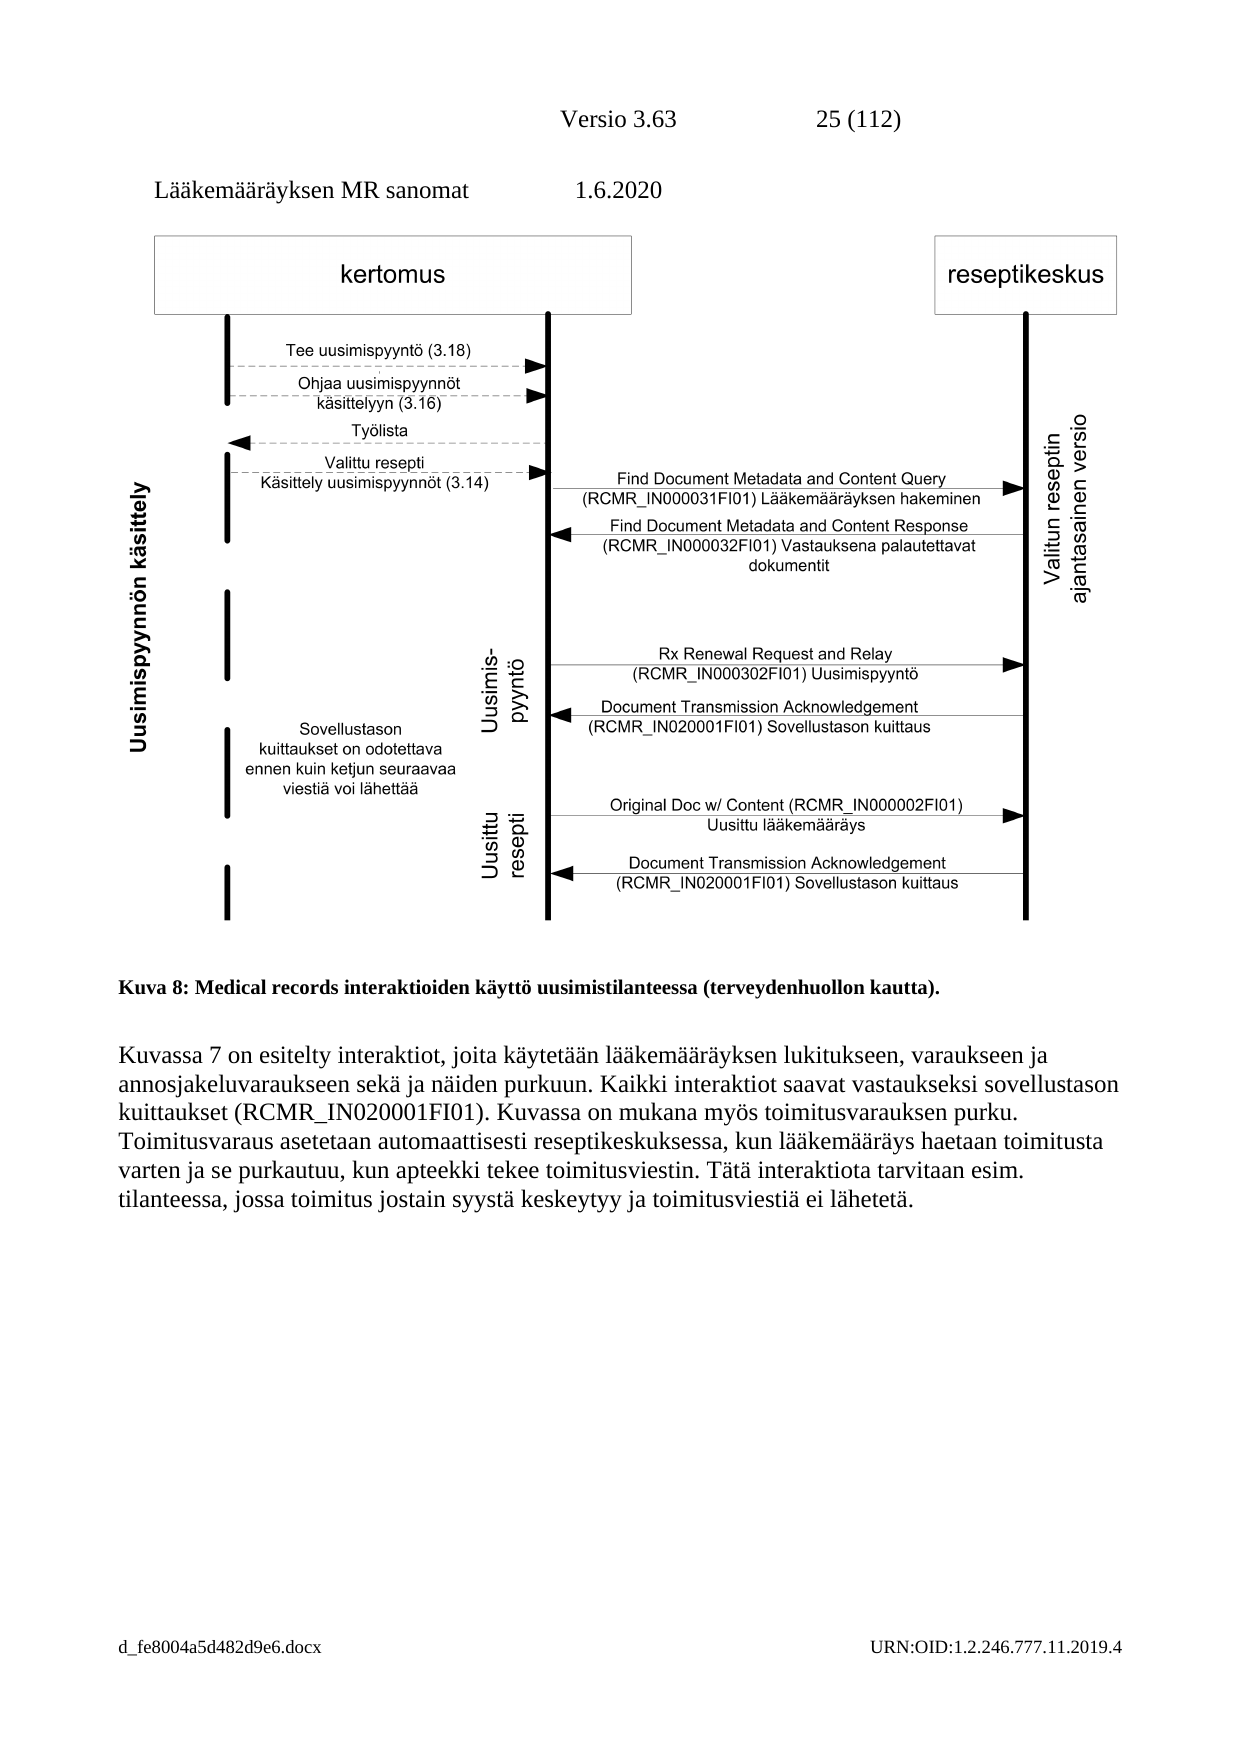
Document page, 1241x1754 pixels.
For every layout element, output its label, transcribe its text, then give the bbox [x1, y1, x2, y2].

text Kuva 8: Medical records interaktioiden käyttö uusimistilanteessa (terveydenhuollon kautta). [118, 975, 1122, 999]
text Kuvassa 7 on esitelty interaktiot, joita käytetään lääkemääräyksen lukitukseen, varaukseen ja annosjakeluvaraukseen sekä ja näiden purkuun. Kaikki interaktiot saavat vastaukseksi sovellustason kuittaukset (RCMR_IN020001FI01). Kuvassa on mukana myös toimitusvarauksen purku. Toimitusvaraus asetetaan automaattisesti reseptikeskuksessa, kun lääkemääräys haetaan toimitusta varten ja se purkautuu, kun apteekki tekee toimitusviestin. Tätä interaktiota tarvitaan esim. tilanteessa, jossa toimitus jostain syystä keskeytyy ja toimitusviestiä ei lähetetä. [118, 1040, 1122, 1212]
picture [118, 233, 1122, 934]
